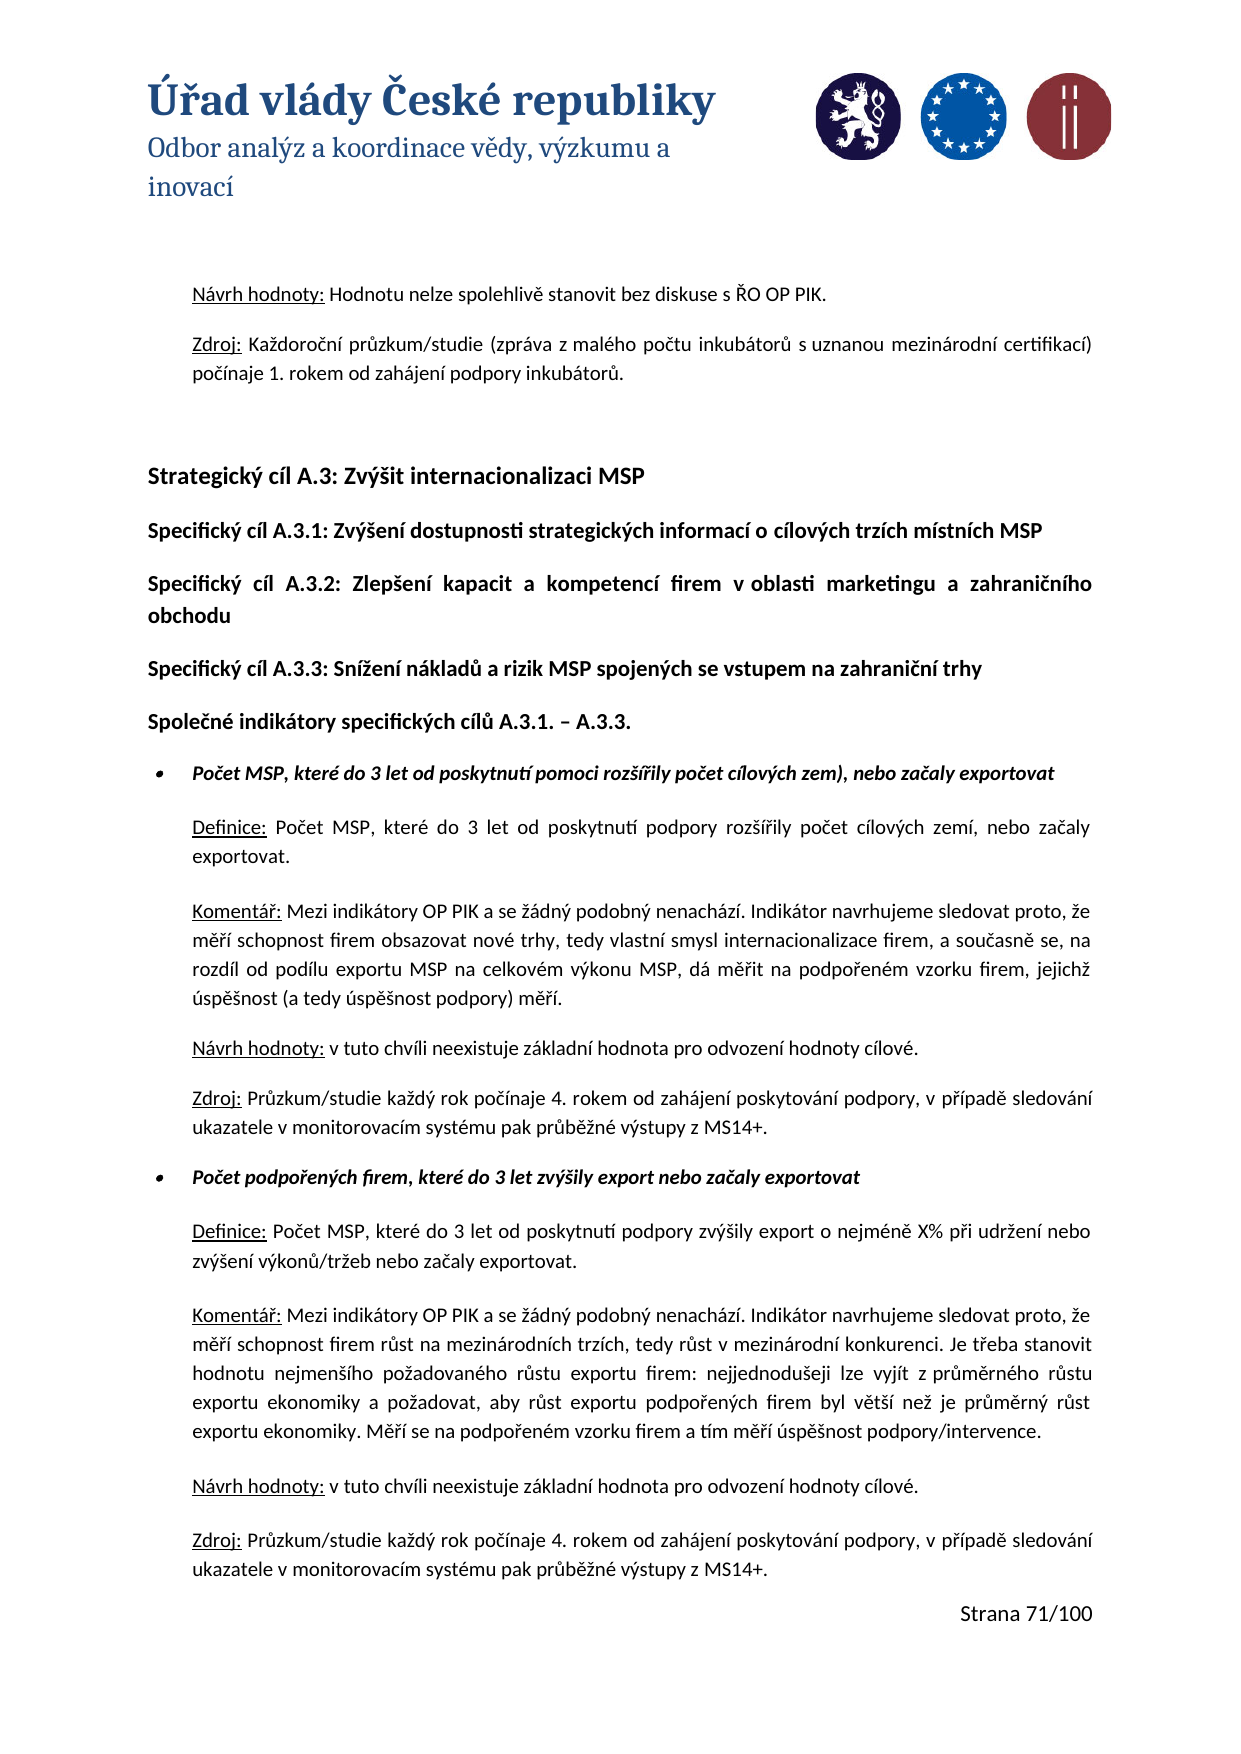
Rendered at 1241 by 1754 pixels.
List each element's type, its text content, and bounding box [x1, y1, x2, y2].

list Zdroj: Každoroční průzkum/studie (zpráva z malého počtu inkubátorů s uznanou mezinárodní certifikací) počínaje 1. rokem od zahájení podpory inkubátorů. [192, 331, 1092, 386]
text Strategický cíl A.3: Zvýšit internacionalizaci MSP [148, 460, 1092, 491]
text Specifický cíl A.3.3: Snížení nákladů a rizik MSP spojených se vstupem na zahraniční trhy [148, 654, 1092, 682]
text Specifický cíl A.3.2: Zlepšení kapacit a kompetencí firem v oblasti marketingu a zahraničního obchodu [148, 569, 1092, 629]
list Počet MSP, které do 3 let od poskytnutí pomoci rozšířily počet cílových zem), nebo začaly exportovat [154, 760, 1092, 786]
list Komentář: Mezi indikátory OP PIK a se žádný podobný nenachází. Indikátor navrhujeme sledovat proto, že měří schopnost firem růst na mezinárodních trzích, tedy růst v mezinárodní konkurenci. Je třeba stanovit hodnotu nejmenšího požadovaného růstu exportu firem: nejjednodušeji lze vyjít z průměrného růstu exportu ekonomiky a požadovat, aby růst exportu podpořených firem byl větší než je průměrný růst exportu ekonomiky. Měří se na podpořeném vzorku firem a tím měří úspěšnost podpory/intervence. [192, 1302, 1092, 1444]
list Návrh hodnoty: v tuto chvíli neexistuje základní hodnota pro odvození hodnoty cílové. [192, 1035, 1092, 1061]
list Počet podpořených firem, které do 3 let zvýšily export nebo začaly exportovat [154, 1164, 1092, 1190]
list Návrh hodnoty: v tuto chvíli neexistuje základní hodnota pro odvození hodnoty cílové. [192, 1473, 1092, 1498]
text Společné indikátory specifických cílů A.3.1. – A.3.3. [148, 707, 1092, 735]
list Definice: Počet MSP, které do 3 let od poskytnutí podpory rozšířily počet cílových zemí, nebo začaly exportovat. [192, 814, 1092, 869]
list Definice: Počet MSP, které do 3 let od poskytnutí podpory zvýšily export o nejméně X% při udržení nebo zvýšení výkonů/tržeb nebo začaly exportovat. [192, 1219, 1092, 1273]
picture [815, 73, 1112, 160]
list Zdroj: Průzkum/studie každý rok počínaje 4. rokem od zahájení poskytování podpory, v případě sledování ukazatele v monitorovacím systému pak průběžné výstupy z MS14+. [192, 1085, 1092, 1140]
list Návrh hodnoty: Hodnotu nelze spolehlivě stanovit bez diskuse s ŘO OP PIK. [192, 281, 1092, 306]
text Specifický cíl A.3.1: Zvýšení dostupnosti strategických informací o cílových trzích místních MSP [148, 516, 1092, 544]
list Komentář: Mezi indikátory OP PIK a se žádný podobný nenachází. Indikátor navrhujeme sledovat proto, že měří schopnost firem obsazovat nové trhy, tedy vlastní smysl internacionalizace firem, a současně se, na rozdíl od podílu exportu MSP na celkovém výkonu MSP, dá měřit na podpořeném vzorku firem, jejichž úspěšnost (a tedy úspěšnost podpory) měří. [192, 898, 1092, 1011]
list Zdroj: Průzkum/studie každý rok počínaje 4. rokem od zahájení poskytování podpory, v případě sledování ukazatele v monitorovacím systému pak průběžné výstupy z MS14+. [192, 1527, 1092, 1582]
